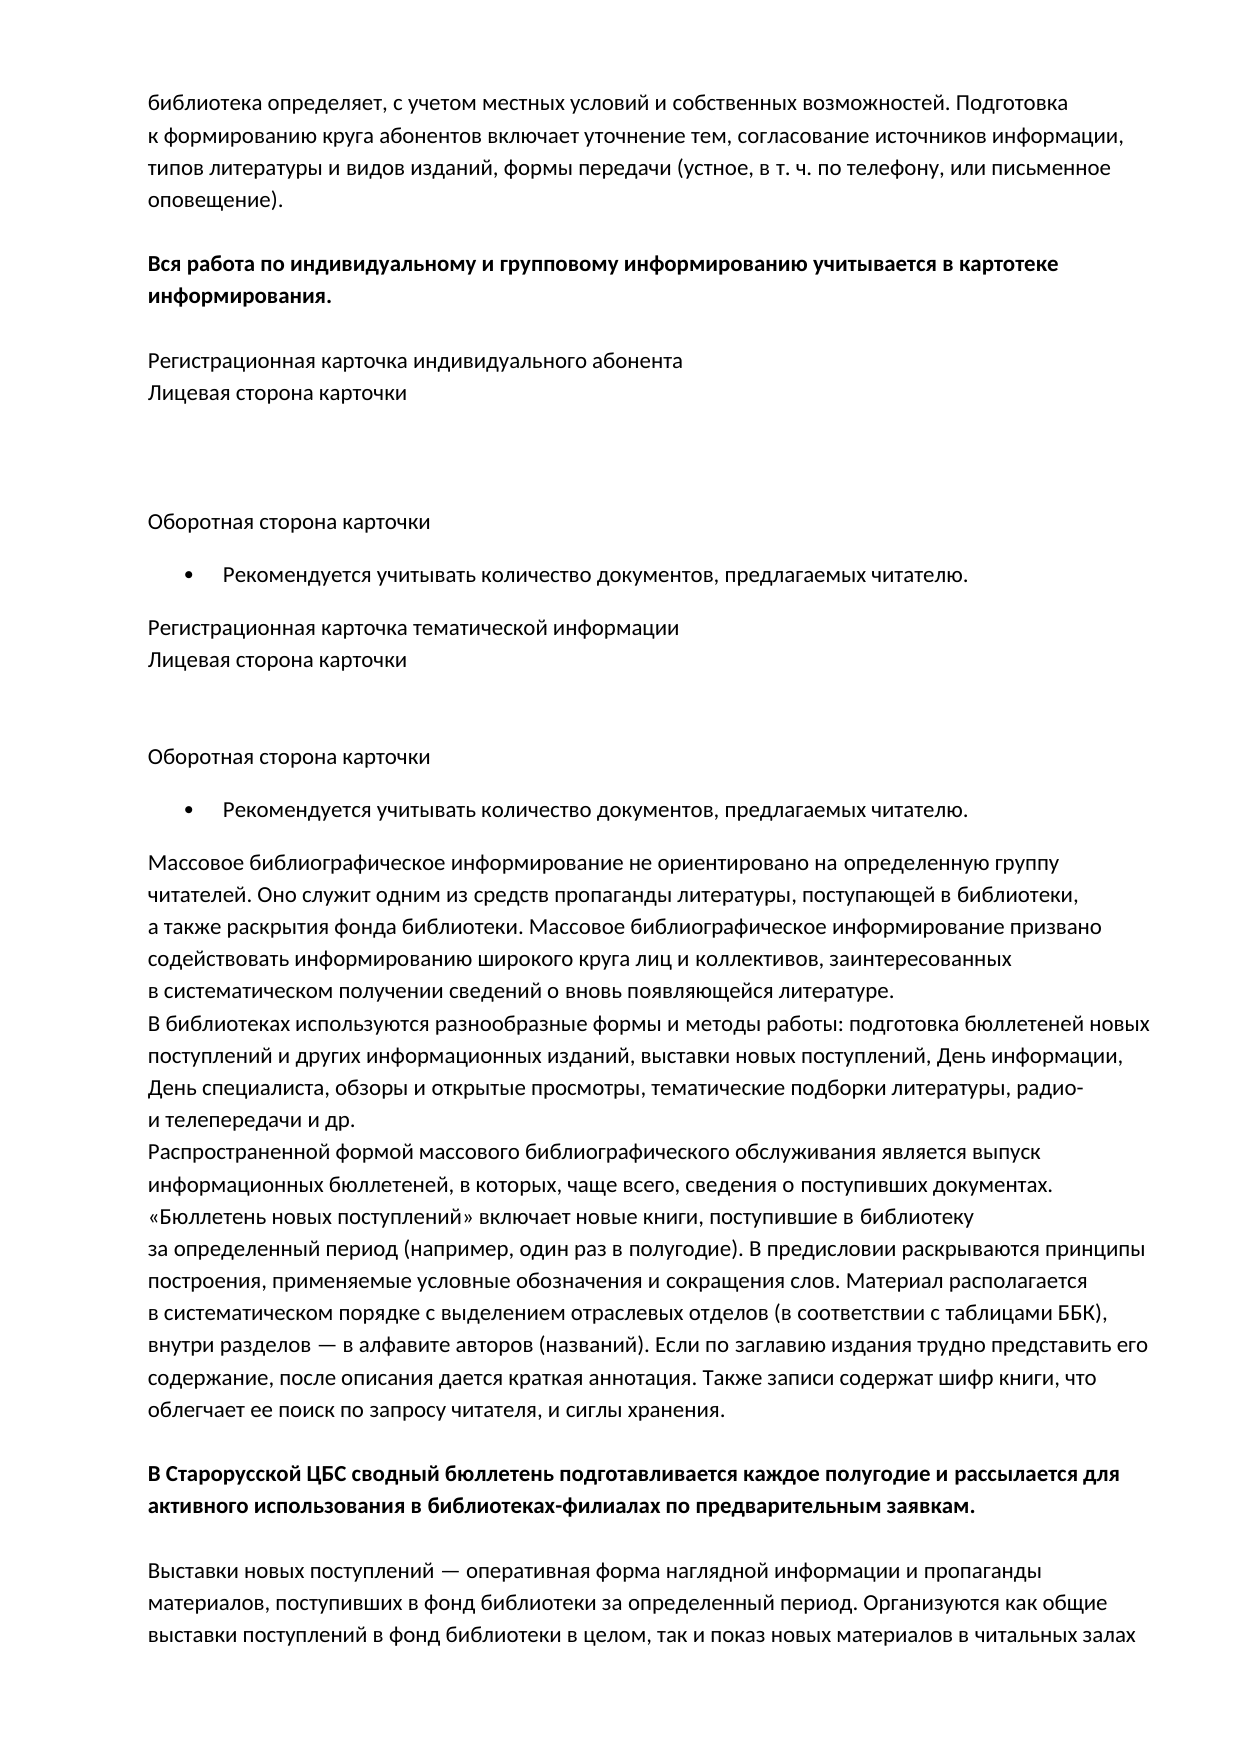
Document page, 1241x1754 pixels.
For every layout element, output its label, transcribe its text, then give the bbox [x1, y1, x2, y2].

list Рекомендуется учитывать количество документов, предлагаемых читателю. [185, 795, 1152, 823]
text Регистрационная карточка тематической информации Лицевая сторона карточки Оборотная сторона карточки [148, 613, 1152, 770]
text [148, 88, 1152, 535]
list Рекомендуется учитывать количество документов, предлагаемых читателю. [185, 560, 1152, 588]
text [148, 848, 1152, 1648]
